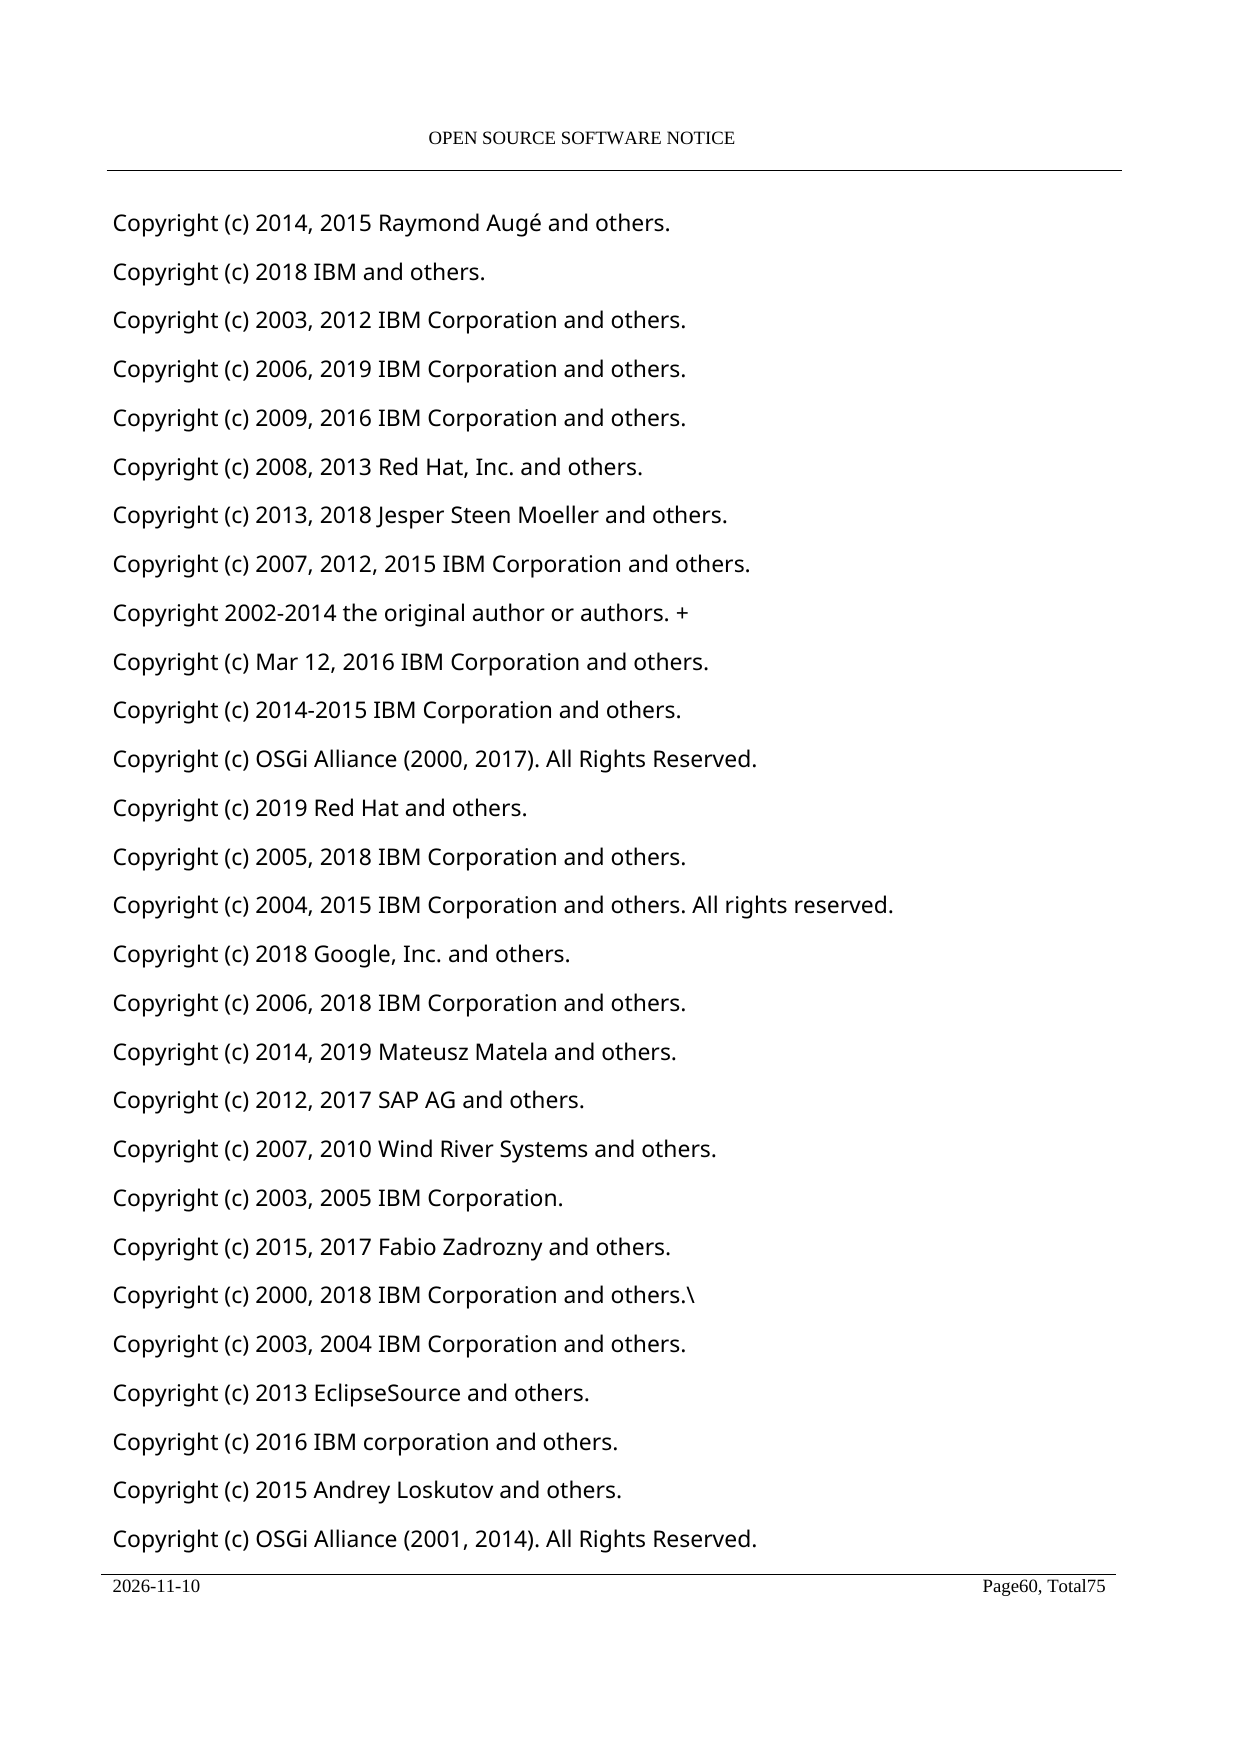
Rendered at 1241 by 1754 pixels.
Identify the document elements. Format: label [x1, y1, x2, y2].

text [112, 206, 1128, 1555]
